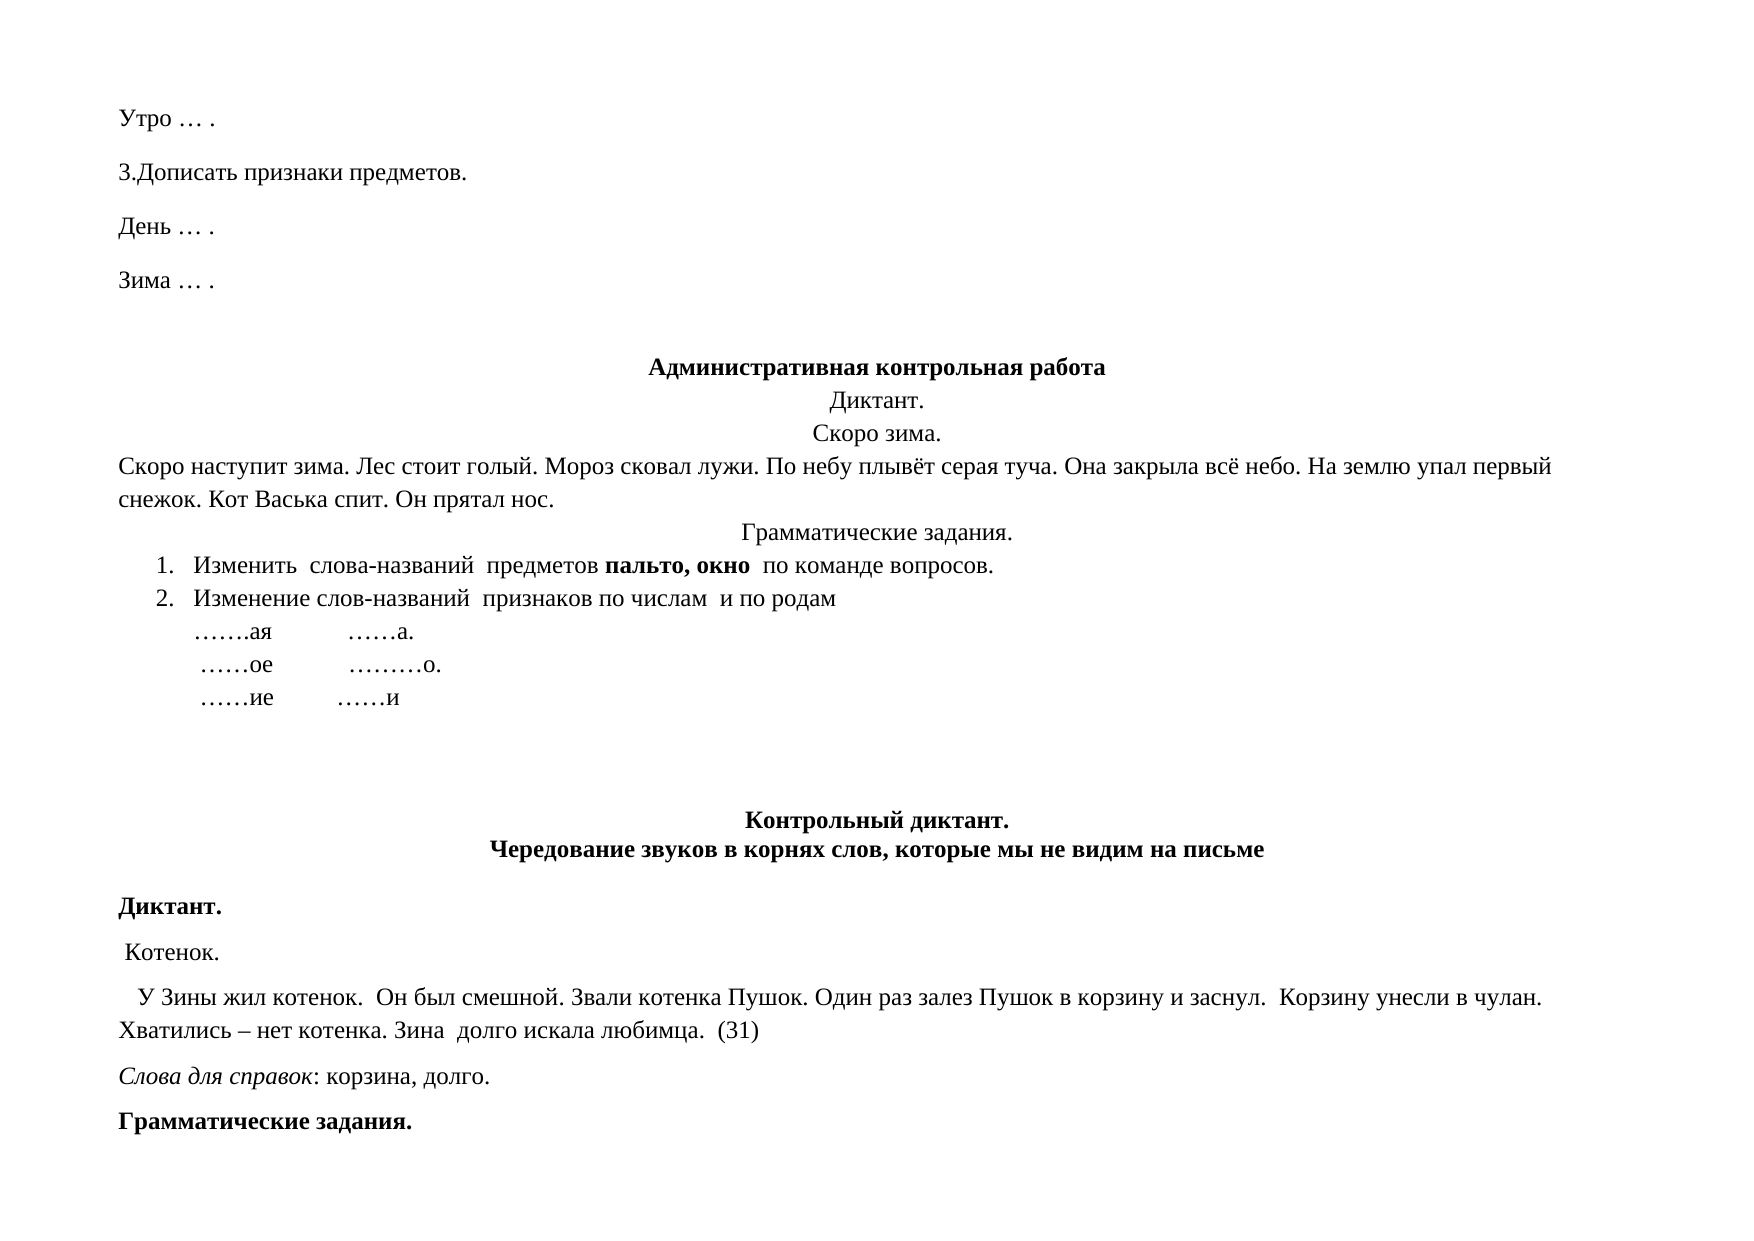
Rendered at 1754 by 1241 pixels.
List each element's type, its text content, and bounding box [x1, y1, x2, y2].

list Изменение слов-названий признаков по числам и по родам [156, 583, 1636, 612]
list …….ая ……а. [193, 616, 1636, 645]
text Чередование звуков в корнях слов, которые мы не видим на письме [118, 834, 1636, 862]
text Скоро наступит зима. Лес стоит голый. Мороз сковал лужи. По небу плывёт серая туча. Она закрыла всё небо. На землю упал первый снежок. Кот Васька спит. Он прятал нос. [118, 451, 1636, 513]
list Изменить слова-названий предметов пальто, окно по команде вопросов. [156, 550, 1636, 579]
text Утро … . [118, 103, 1636, 132]
text 3.Дописать признаки предметов. [118, 157, 1636, 186]
text Диктант. [118, 385, 1636, 414]
text Диктант. [118, 891, 1636, 920]
text ……ое ………о. [118, 649, 1636, 678]
text Котенок. [118, 937, 1636, 965]
text Скоро зима. [118, 418, 1636, 447]
text Грамматические задания. [118, 517, 1636, 546]
text У Зины жил котенок. Он был смешной. Звали котенка Пушок. Один раз залез Пушок в корзину и заснул. Корзину унесли в чулан. Хватились – нет котенка. Зина долго искала любимца. (31) [118, 982, 1636, 1044]
text ……ие ……и [118, 682, 1636, 711]
text Зима … . [118, 265, 1636, 294]
text Слова для справок: корзина, долго. [118, 1061, 1636, 1089]
text Административная контрольная работа [118, 352, 1636, 381]
text Контрольный диктант. [118, 805, 1636, 834]
text День … . [118, 211, 1636, 240]
text Грамматические задания. [118, 1106, 1636, 1135]
